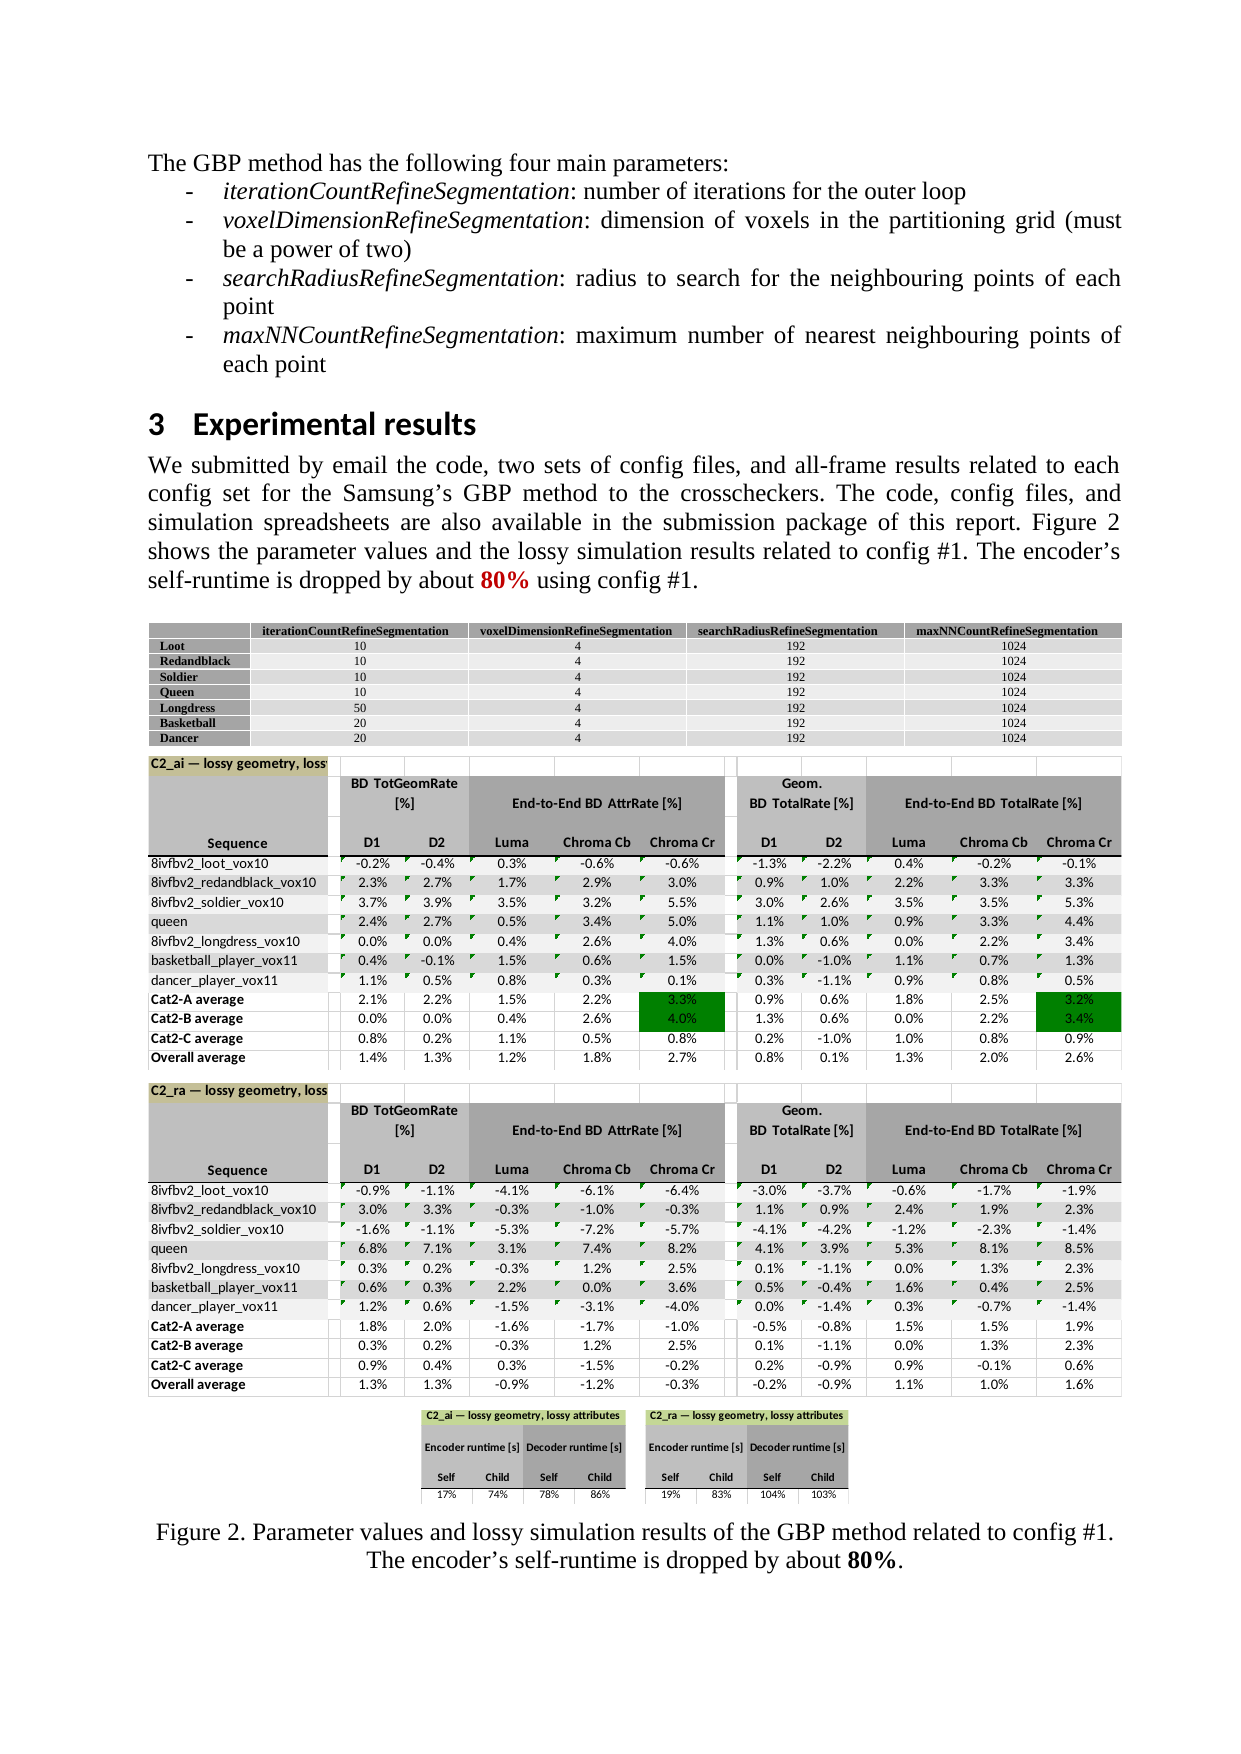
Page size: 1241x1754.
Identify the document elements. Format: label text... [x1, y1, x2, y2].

table_cell 10 [251, 685, 468, 699]
table_cell 1024 [905, 731, 1122, 746]
list iterationCountRefineSegmentation: number of iterations for the outer loop [185, 176, 1122, 205]
table_cell 192 [687, 716, 904, 730]
text The GBP method has the following four main parameters: [148, 148, 1122, 176]
table_header voxelDimensionRefineSegmentation [469, 623, 686, 638]
table_cell 4 [469, 654, 686, 668]
table_cell Soldier [149, 670, 250, 684]
table_header maxNNCountRefineSegmentation [905, 623, 1122, 638]
table_cell 1024 [905, 654, 1122, 668]
table_cell 20 [251, 716, 468, 730]
subtitle Experimental results [148, 403, 1122, 443]
table_cell 1024 [905, 670, 1122, 684]
table_header iterationCountRefineSegmentation [251, 623, 468, 638]
table_cell 10 [251, 654, 468, 668]
table_cell Queen [149, 685, 250, 699]
table_cell Loot [149, 639, 250, 653]
text We submitted by email the code, two sets of config files, and all-frame results related to each config set for the Samsung’s GBP method to the crosscheckers. The code, config files, and simulation spreadsheets are also available in the submission package of this report. Figure 2 shows the parameter values and the lossy simulation results related to config #1. The encoder’s self-runtime is dropped by about 80% using config #1. [148, 450, 1122, 593]
table_cell Basketball [149, 716, 250, 730]
list searchRadiusRefineSegmentation: radius to search for the neighbouring points of each point [185, 263, 1122, 320]
list voxelDimensionRefineSegmentation: dimension of voxels in the partitioning grid (must be a power of two) [185, 205, 1122, 263]
table_cell 50 [251, 700, 468, 715]
text Figure 2. Parameter values and lossy simulation results of the GBP method related to config #1. The encoder’s self-runtime is dropped by about 80%. [148, 1517, 1122, 1574]
table_cell 1024 [905, 716, 1122, 730]
table_cell 4 [469, 700, 686, 715]
table_cell 192 [687, 685, 904, 699]
table_cell 10 [251, 639, 468, 653]
table_cell 1024 [905, 639, 1122, 653]
table_cell 192 [687, 639, 904, 653]
table_cell 192 [687, 670, 904, 684]
table_cell 10 [251, 670, 468, 684]
table_cell 192 [687, 731, 904, 746]
table_cell Redandblack [149, 654, 250, 668]
table_cell 4 [469, 716, 686, 730]
table_cell 4 [469, 670, 686, 684]
table_cell 192 [687, 700, 904, 715]
table_header searchRadiusRefineSegmentation [687, 623, 904, 638]
table_cell 192 [687, 654, 904, 668]
table_cell 4 [469, 639, 686, 653]
table_cell Dancer [149, 731, 250, 746]
table_cell Longdress [149, 700, 250, 715]
table_cell 1024 [905, 685, 1122, 699]
list maxNNCountRefineSegmentation: maximum number of nearest neighbouring points of each point [185, 320, 1122, 378]
table_header [149, 623, 250, 638]
table_cell 4 [469, 685, 686, 699]
table_cell 4 [469, 731, 686, 746]
table_cell 1024 [905, 700, 1122, 715]
table_cell 20 [251, 731, 468, 746]
